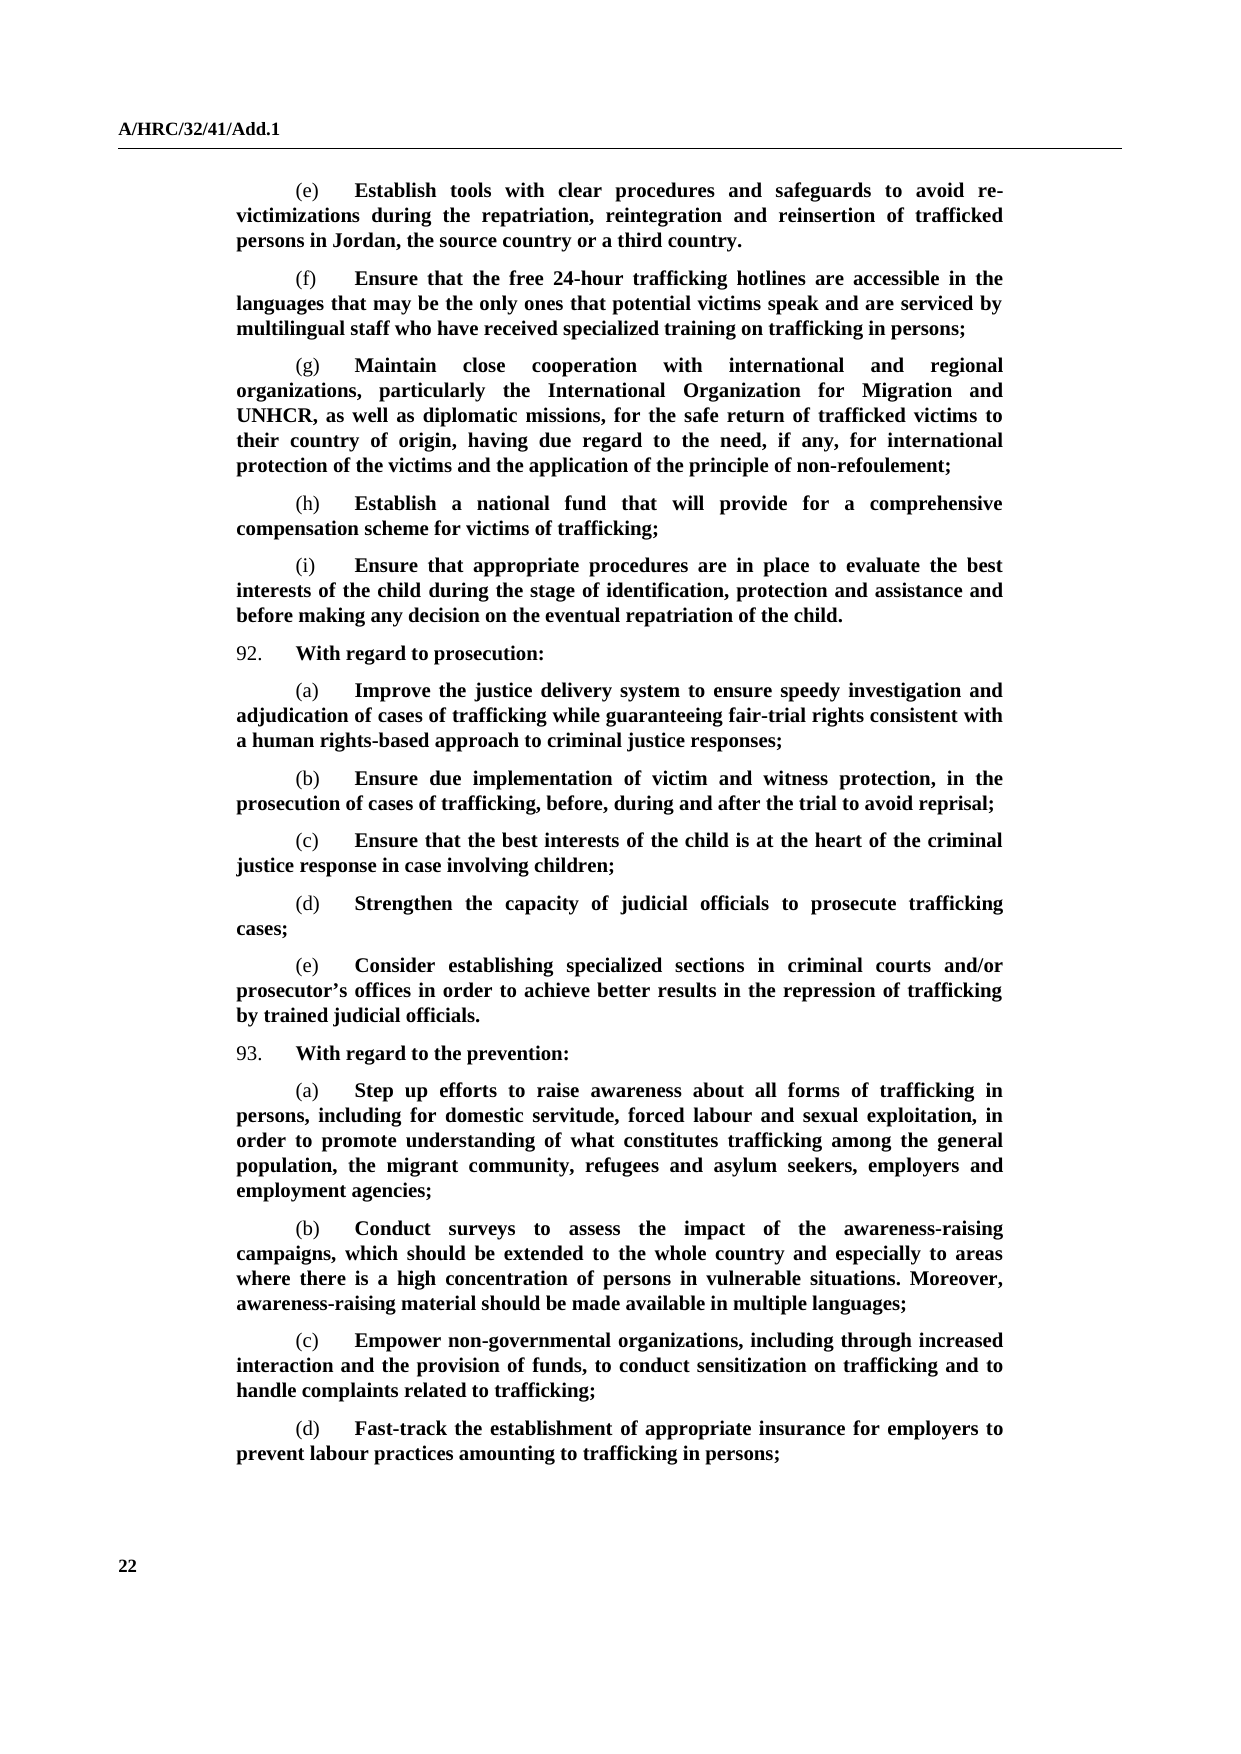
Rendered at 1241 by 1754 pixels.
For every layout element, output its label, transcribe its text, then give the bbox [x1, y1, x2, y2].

text 92. With regard to prosecution: [236, 640, 1004, 665]
list (e) Consider establishing specialized sections in criminal courts and/or prosecutor’s offices in order to achieve better results in the repression of trafficking by trained judicial officials. [236, 952, 1004, 1027]
list (g) Maintain close cooperation with international and regional organizations, particularly the International Organization for Migration and UNHCR, as well as diplomatic missions, for the safe return of trafficked victims to their country of origin, having due regard to the need, if any, for international protection of the victims and the application of the principle of non-refoulement; [236, 352, 1004, 477]
list (d) Fast-track the establishment of appropriate insurance for employers to prevent labour practices amounting to trafficking in persons; [236, 1415, 1004, 1465]
list (i) Ensure that appropriate procedures are in place to evaluate the best interests of the child during the stage of identification, protection and assistance and before making any decision on the eventual repatriation of the child. [236, 552, 1004, 627]
list (b) Conduct surveys to assess the impact of the awareness-raising campaigns, which should be extended to the whole country and especially to areas where there is a high concentration of persons in vulnerable situations. Moreover, awareness-raising material should be made available in multiple languages; [236, 1215, 1004, 1315]
list (c) Empower non-governmental organizations, including through increased interaction and the provision of funds, to conduct sensitization on trafficking and to handle complaints related to trafficking; [236, 1327, 1004, 1402]
list (d) Strengthen the capacity of judicial officials to prosecute trafficking cases; [236, 890, 1004, 940]
list (b) Ensure due implementation of victim and witness protection, in the prosecution of cases of trafficking, before, during and after the trial to avoid reprisal; [236, 765, 1004, 815]
list (f) Ensure that the free 24-hour trafficking hotlines are accessible in the languages that may be the only ones that potential victims speak and are serviced by multilingual staff who have received specialized training on trafficking in persons; [236, 265, 1004, 340]
list (h) Establish a national fund that will provide for a comprehensive compensation scheme for victims of trafficking; [236, 490, 1004, 540]
list (a) Improve the justice delivery system to ensure speedy investigation and adjudication of cases of trafficking while guaranteeing fair-trial rights consistent with a human rights-based approach to criminal justice responses; [236, 677, 1004, 752]
list (a) Step up efforts to raise awareness about all forms of trafficking in persons, including for domestic servitude, forced labour and sexual exploitation, in order to promote understanding of what constitutes trafficking among the general population, the migrant community, refugees and asylum seekers, employers and employment agencies; [236, 1077, 1004, 1202]
list (e) Establish tools with clear procedures and safeguards to avoid re-victimizations during the repatriation, reintegration and reinsertion of trafficked persons in Jordan, the source country or a third country. [236, 177, 1004, 252]
list (c) Ensure that the best interests of the child is at the heart of the criminal justice response in case involving children; [236, 827, 1004, 877]
text 93. With regard to the prevention: [236, 1040, 1004, 1065]
